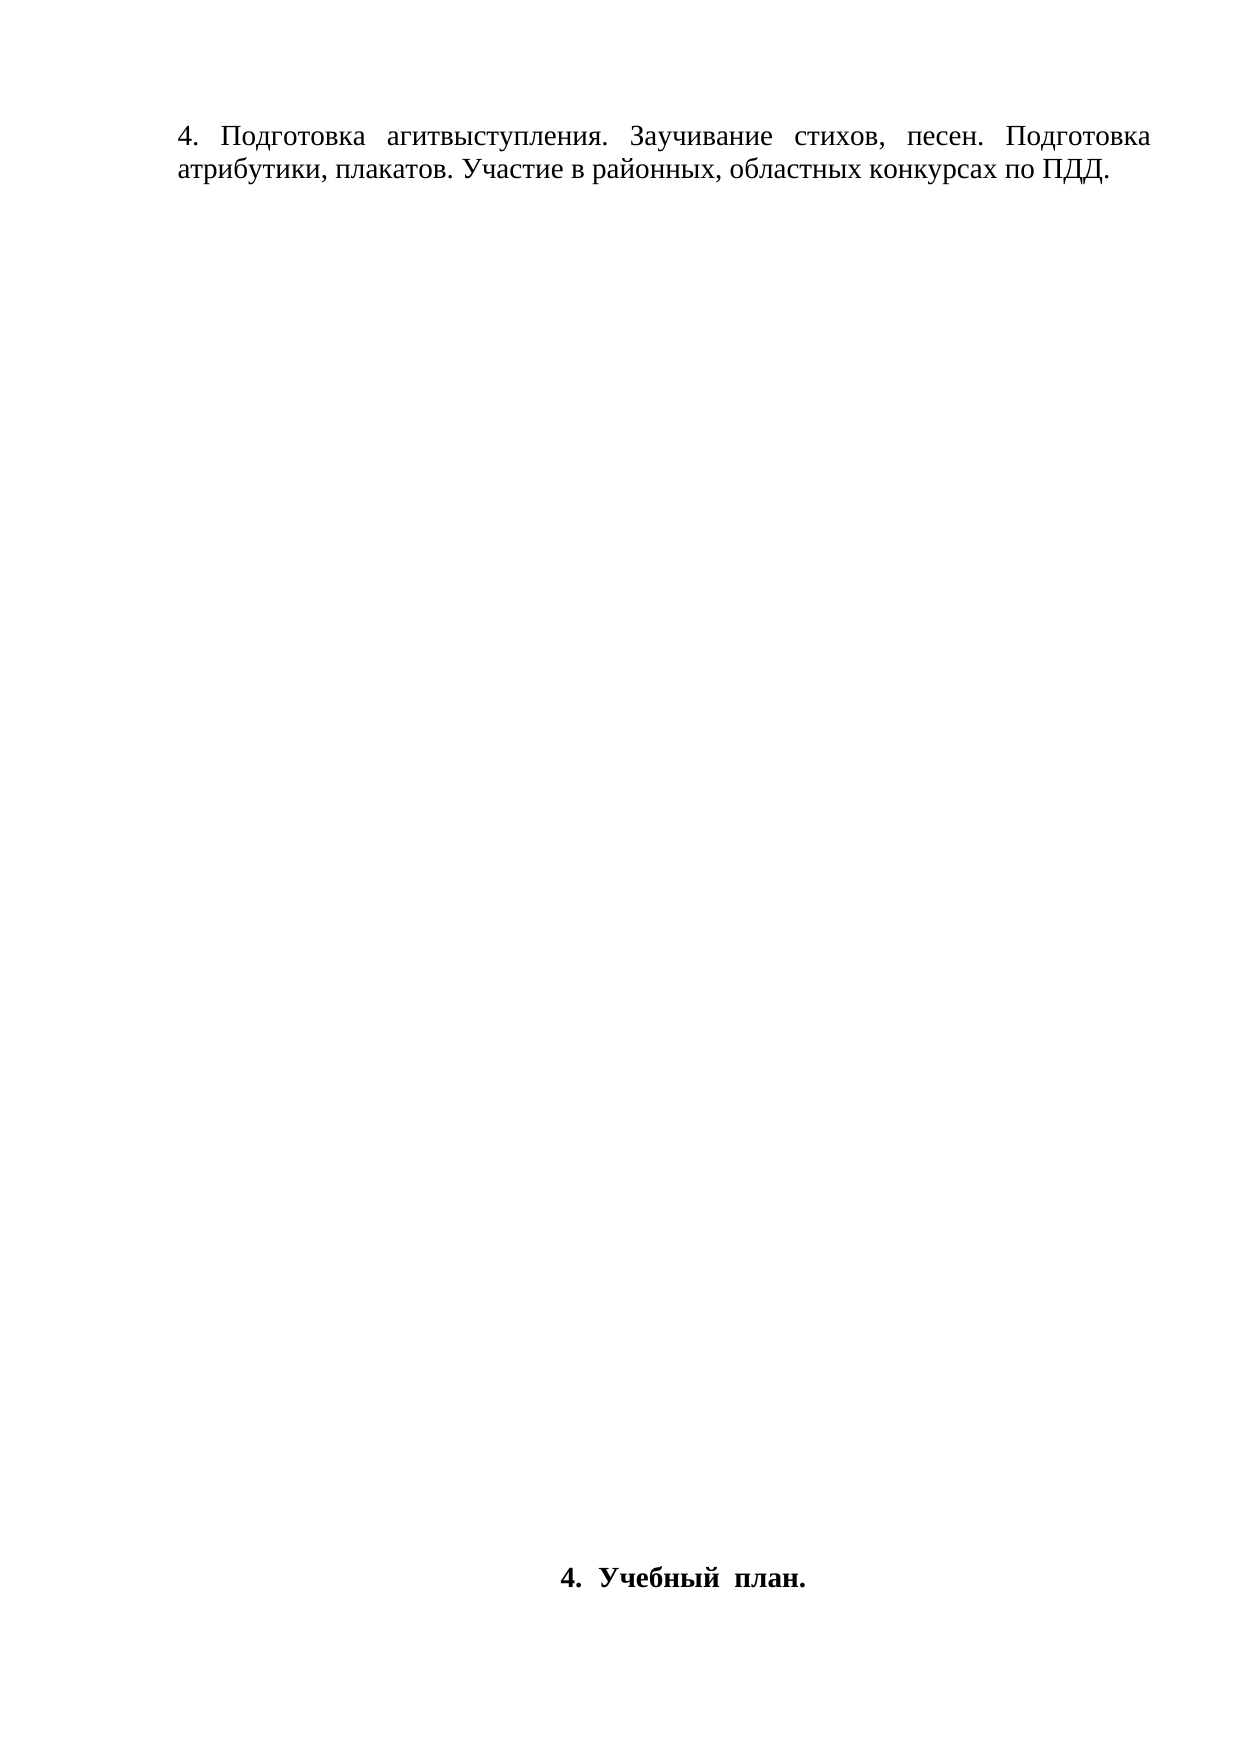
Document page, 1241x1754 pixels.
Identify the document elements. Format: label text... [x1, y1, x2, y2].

text 4. Подготовка агитвыступления. Заучивание стихов, песен. Подготовка атрибутики, плакатов. Участие в районных, областных конкурсах по ПДД. [177, 118, 1152, 185]
list Учебный план. [215, 1560, 1152, 1594]
